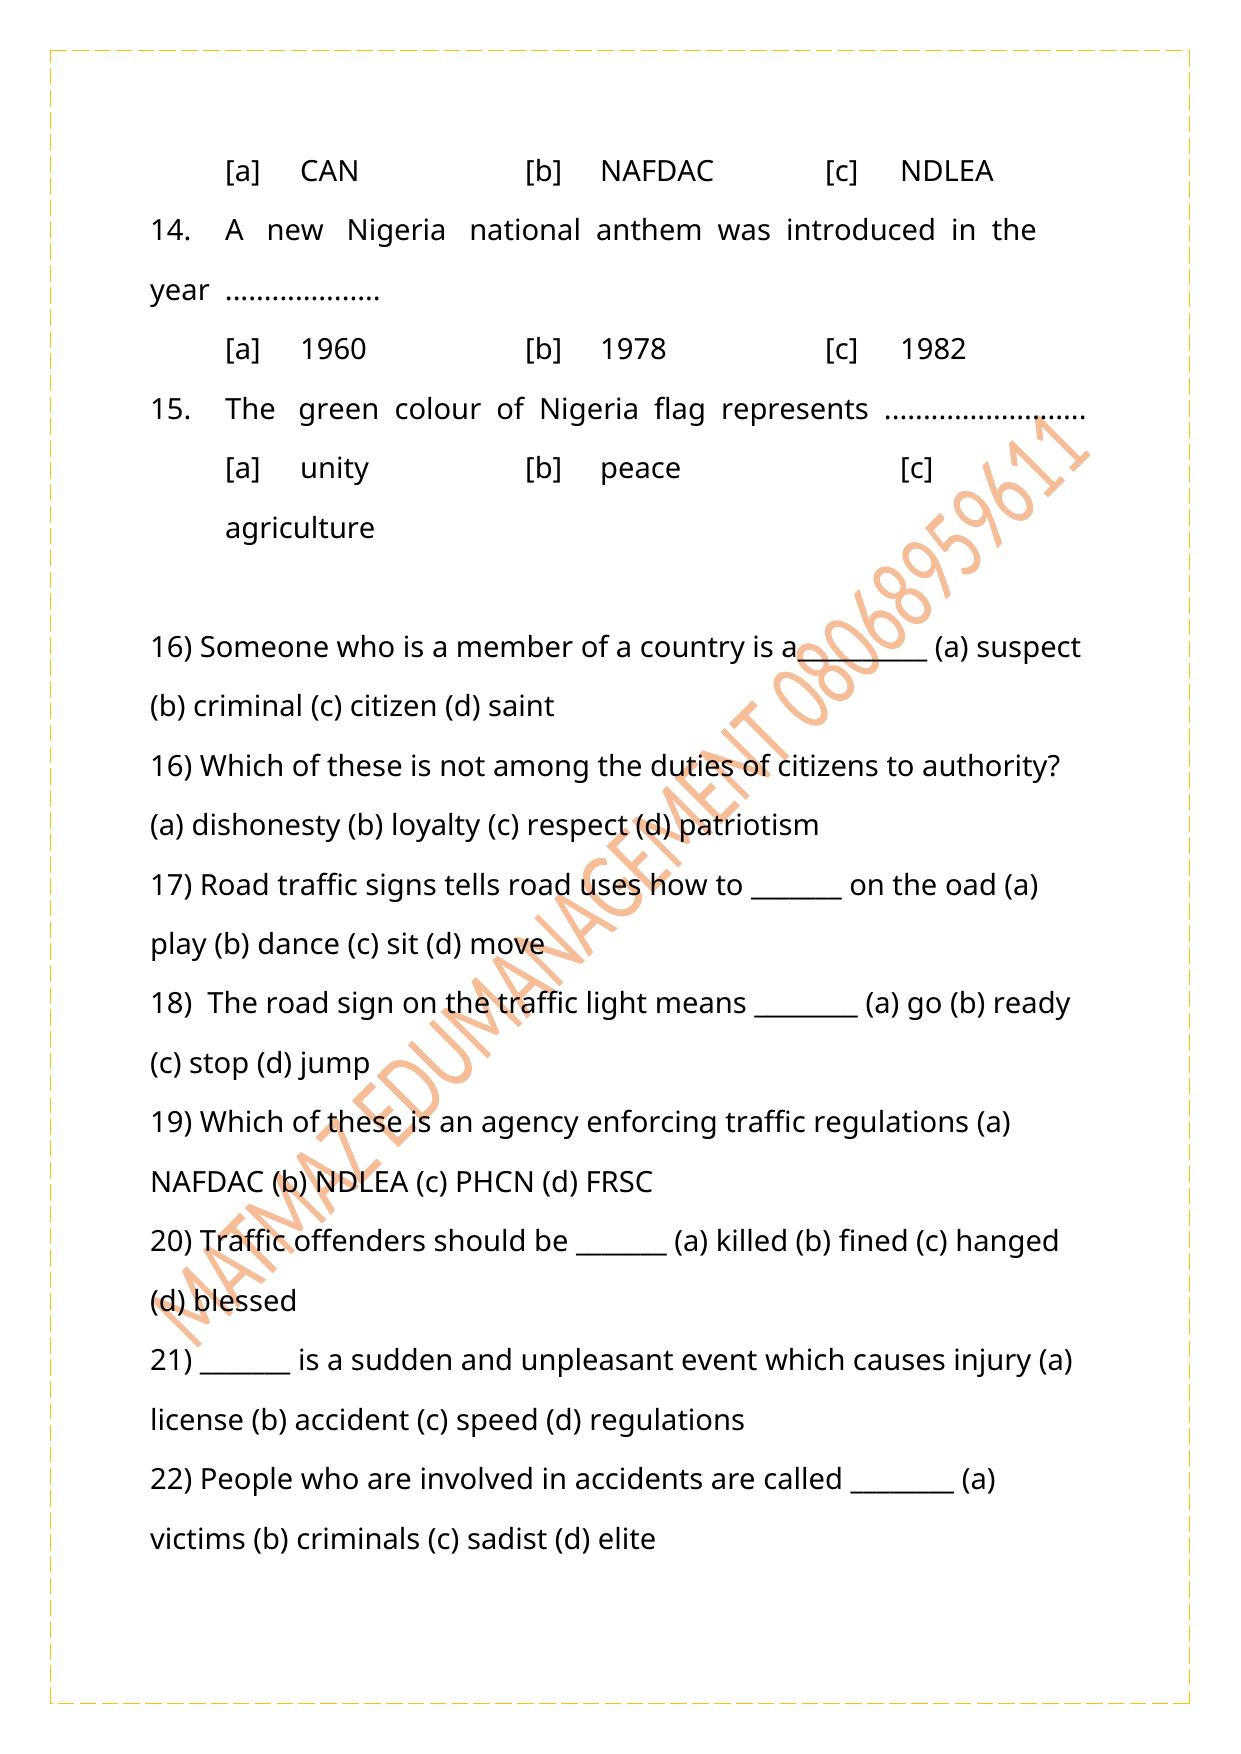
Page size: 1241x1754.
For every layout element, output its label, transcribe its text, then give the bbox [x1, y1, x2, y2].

text 17) Road traffic signs tells road uses how to _______ on the oad (a) play (b) dance (c) sit (d) move [150, 864, 1090, 963]
text 16) Someone who is a member of a country is a__________ (a) suspect (b) criminal (c) citizen (d) saint [150, 626, 1090, 725]
text [a] unity [b] peace [c] agriculture [150, 447, 1090, 547]
text 18) The road sign on the traffic light means ________ (a) go (b) ready (c) stop (d) jump [150, 983, 1090, 1082]
text 19) Which of these is an agency enforcing traffic regulations (a) NAFDAC (b) NDLEA (c) PHCN (d) FRSC [150, 1102, 1090, 1201]
text [a] 1960 [b] 1978 [c] 1982 [150, 328, 1090, 368]
text 20) Traffic offenders should be _______ (a) killed (b) fined (c) hanged (d) blessed [150, 1221, 1090, 1320]
text 22) People who are involved in accidents are called ________ (a) victims (b) criminals (c) sadist (d) elite [150, 1458, 1090, 1558]
text 21) _______ is a sudden and unpleasant event which causes injury (a) license (b) accident (c) speed (d) regulations [150, 1339, 1090, 1439]
text 15. The green colour of Nigeria flag represents .......................... [150, 388, 1090, 428]
text 14. A new Nigeria national anthem was introduced in the year .................... [150, 209, 1090, 309]
text 16) Which of these is not among the duties of citizens to authority? (a) dishonesty (b) loyalty (c) respect (d) patriotism [150, 745, 1090, 844]
text [a] CAN [b] NAFDAC [c] NDLEA [150, 150, 1090, 190]
